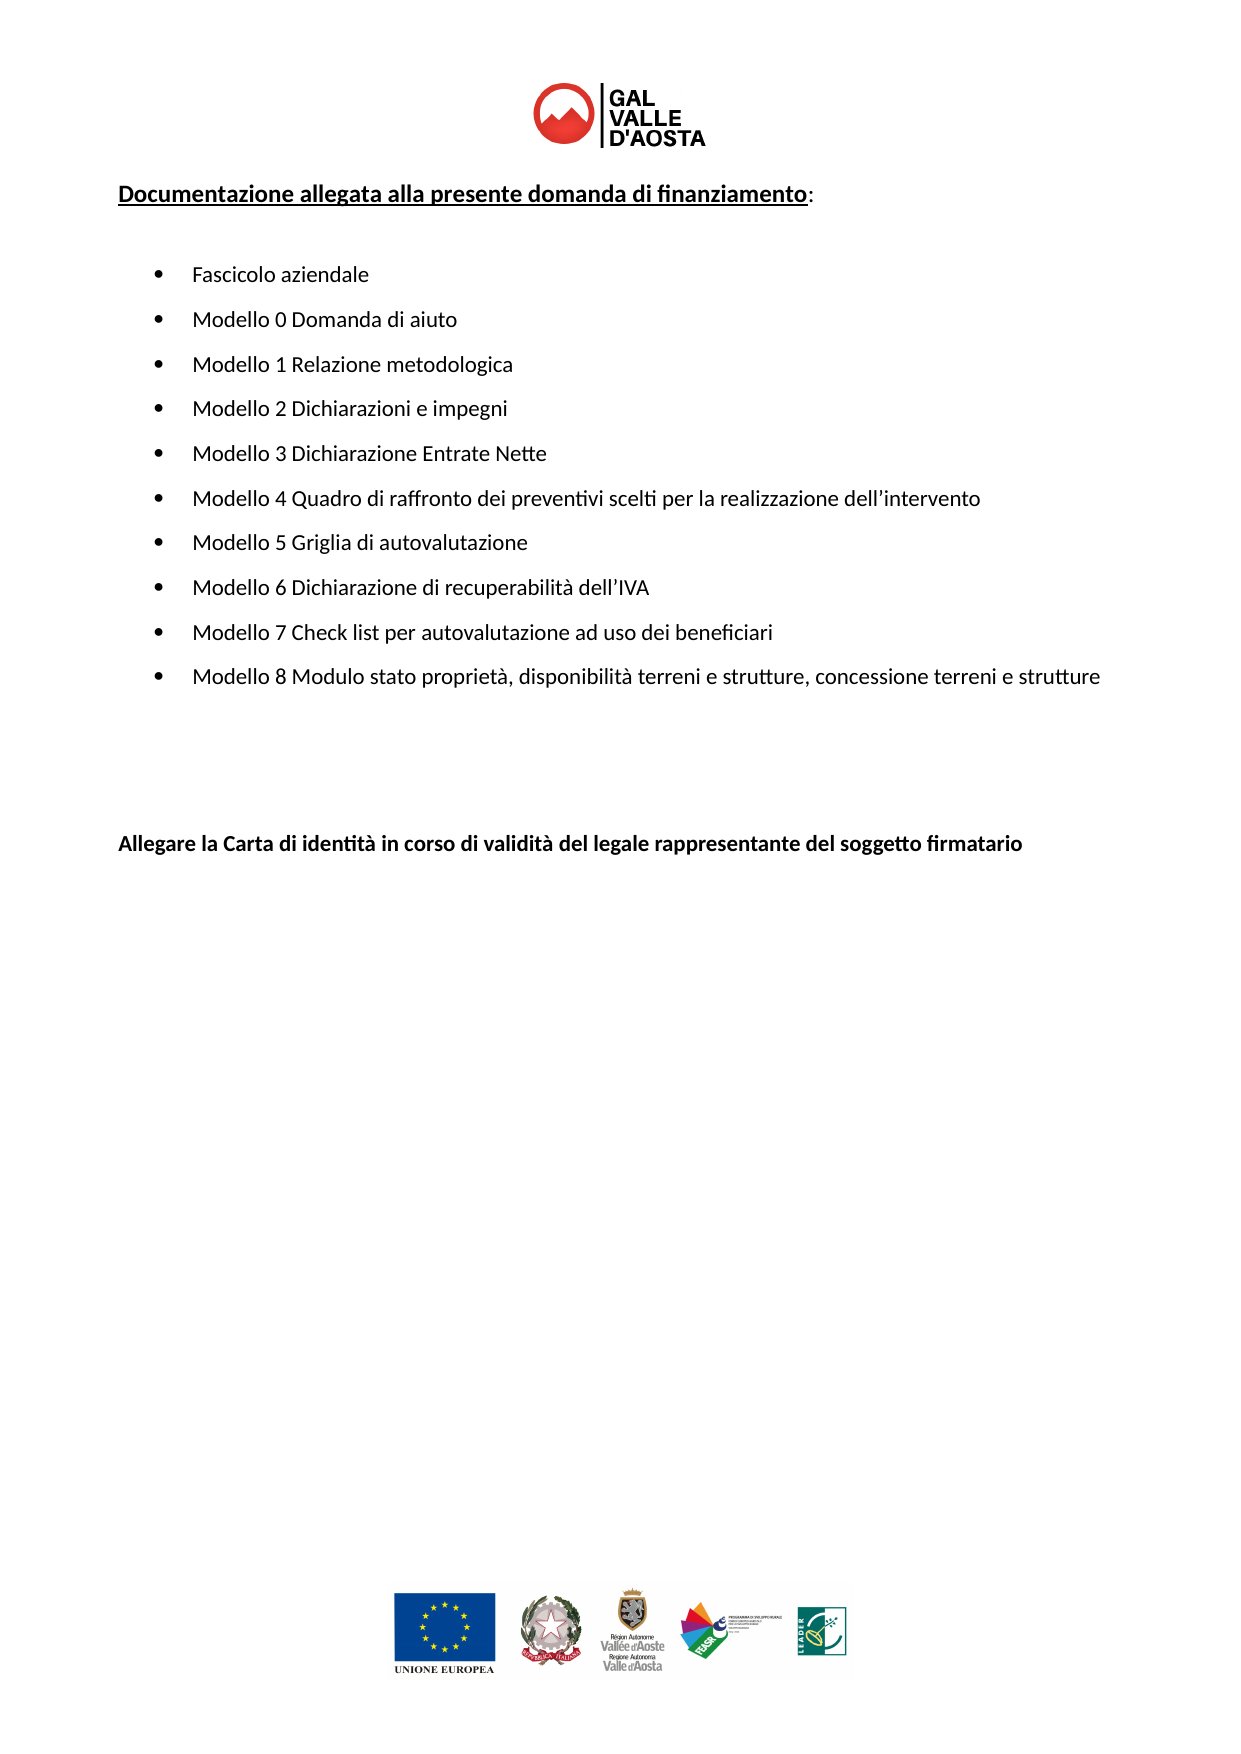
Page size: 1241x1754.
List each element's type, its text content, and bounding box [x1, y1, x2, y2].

list Fascicolo aziendale [154, 260, 1122, 288]
text Documentazione allegata alla presente domanda di finanziamento: [118, 178, 1122, 209]
text Allegare la Carta di identità in corso di validità del legale rappresentante del soggetto firmatario [118, 829, 1122, 857]
list Modello 0 Domanda di aiuto [154, 305, 1122, 333]
list Modello 5 Griglia di autovalutazione [154, 528, 1122, 556]
picture [386, 1582, 854, 1680]
list Modello 7 Check list per autovalutazione ad uso dei beneficiari [154, 618, 1122, 646]
picture [531, 73, 709, 154]
list Modello 8 Modulo stato proprietà, disponibilità terreni e strutture, concessione terreni e strutture [154, 662, 1122, 691]
list Modello 4 Quadro di raffronto dei preventivi scelti per la realizzazione dell’intervento [154, 484, 1122, 512]
list Modello 3 Dichiarazione Entrate Nette [154, 439, 1122, 467]
list Modello 2 Dichiarazioni e impegni [154, 394, 1122, 422]
list Modello 1 Relazione metodologica [154, 350, 1122, 378]
list Modello 6 Dichiarazione di recuperabilità dell’IVA [154, 573, 1122, 601]
